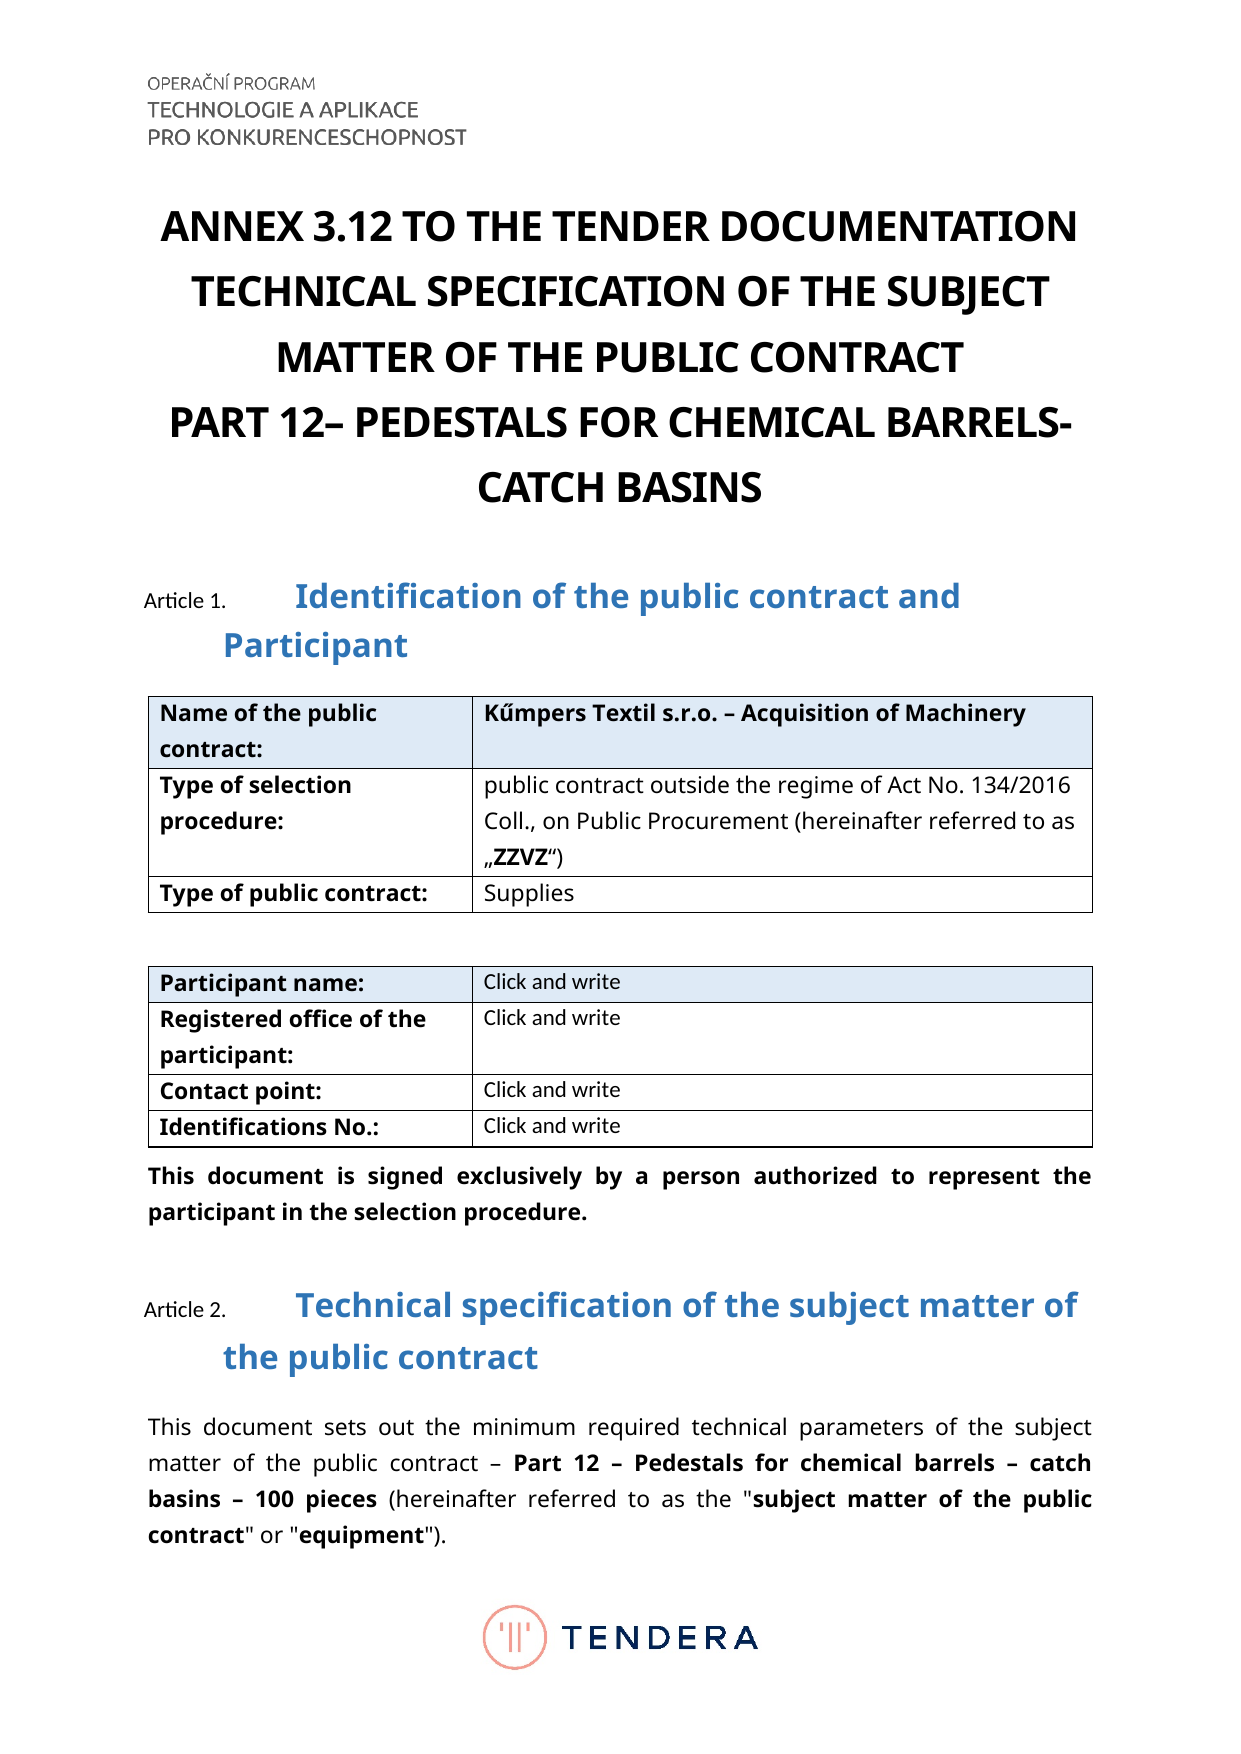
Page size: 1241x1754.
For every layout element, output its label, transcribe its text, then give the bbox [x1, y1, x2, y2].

table_header Name of the public contract: [149, 697, 472, 768]
table_cell Registered office of the participant: [149, 1003, 472, 1074]
table_header Kűmpers Textil s.r.o. – Acquisition of Machinery [473, 697, 1092, 768]
picture [448, 1566, 793, 1710]
subtitle Identification of the public contract and Participant [185, 573, 1093, 667]
title Part 12– pedestals for chemical barrels- catch basins [148, 393, 1093, 514]
text This document is signed exclusively by a person authorized to represent the participant in the selection procedure. [148, 1160, 1093, 1227]
title Annex 3.12 to the Tender Documentation [148, 197, 1093, 254]
text This document sets out the minimum required technical parameters of the subject matter of the public contract – Part 12 – Pedestals for chemical barrels – catch basins – 100 pieces (hereinafter referred to as the "subject matter of the public contract" or "equipment"). [148, 1411, 1093, 1550]
subtitle Technical specification of the subject matter of the public contract [185, 1282, 1093, 1379]
table_cell Contact point: [149, 1075, 472, 1110]
table_cell Supplies [473, 877, 1092, 912]
table_cell public contract outside the regime of Act No. 134/2016 Coll., on Public Procurement (hereinafter referred to as „ZZVZ“) [473, 769, 1092, 876]
picture [147, 73, 467, 145]
table_header Participant name: [149, 967, 472, 1002]
table_cell Identifications No.: [149, 1111, 472, 1146]
title Technical specification of the subject matter of the public contract [148, 262, 1093, 384]
table_cell Type of selection procedure: [149, 769, 472, 876]
table_cell Type of public contract: [149, 877, 472, 912]
